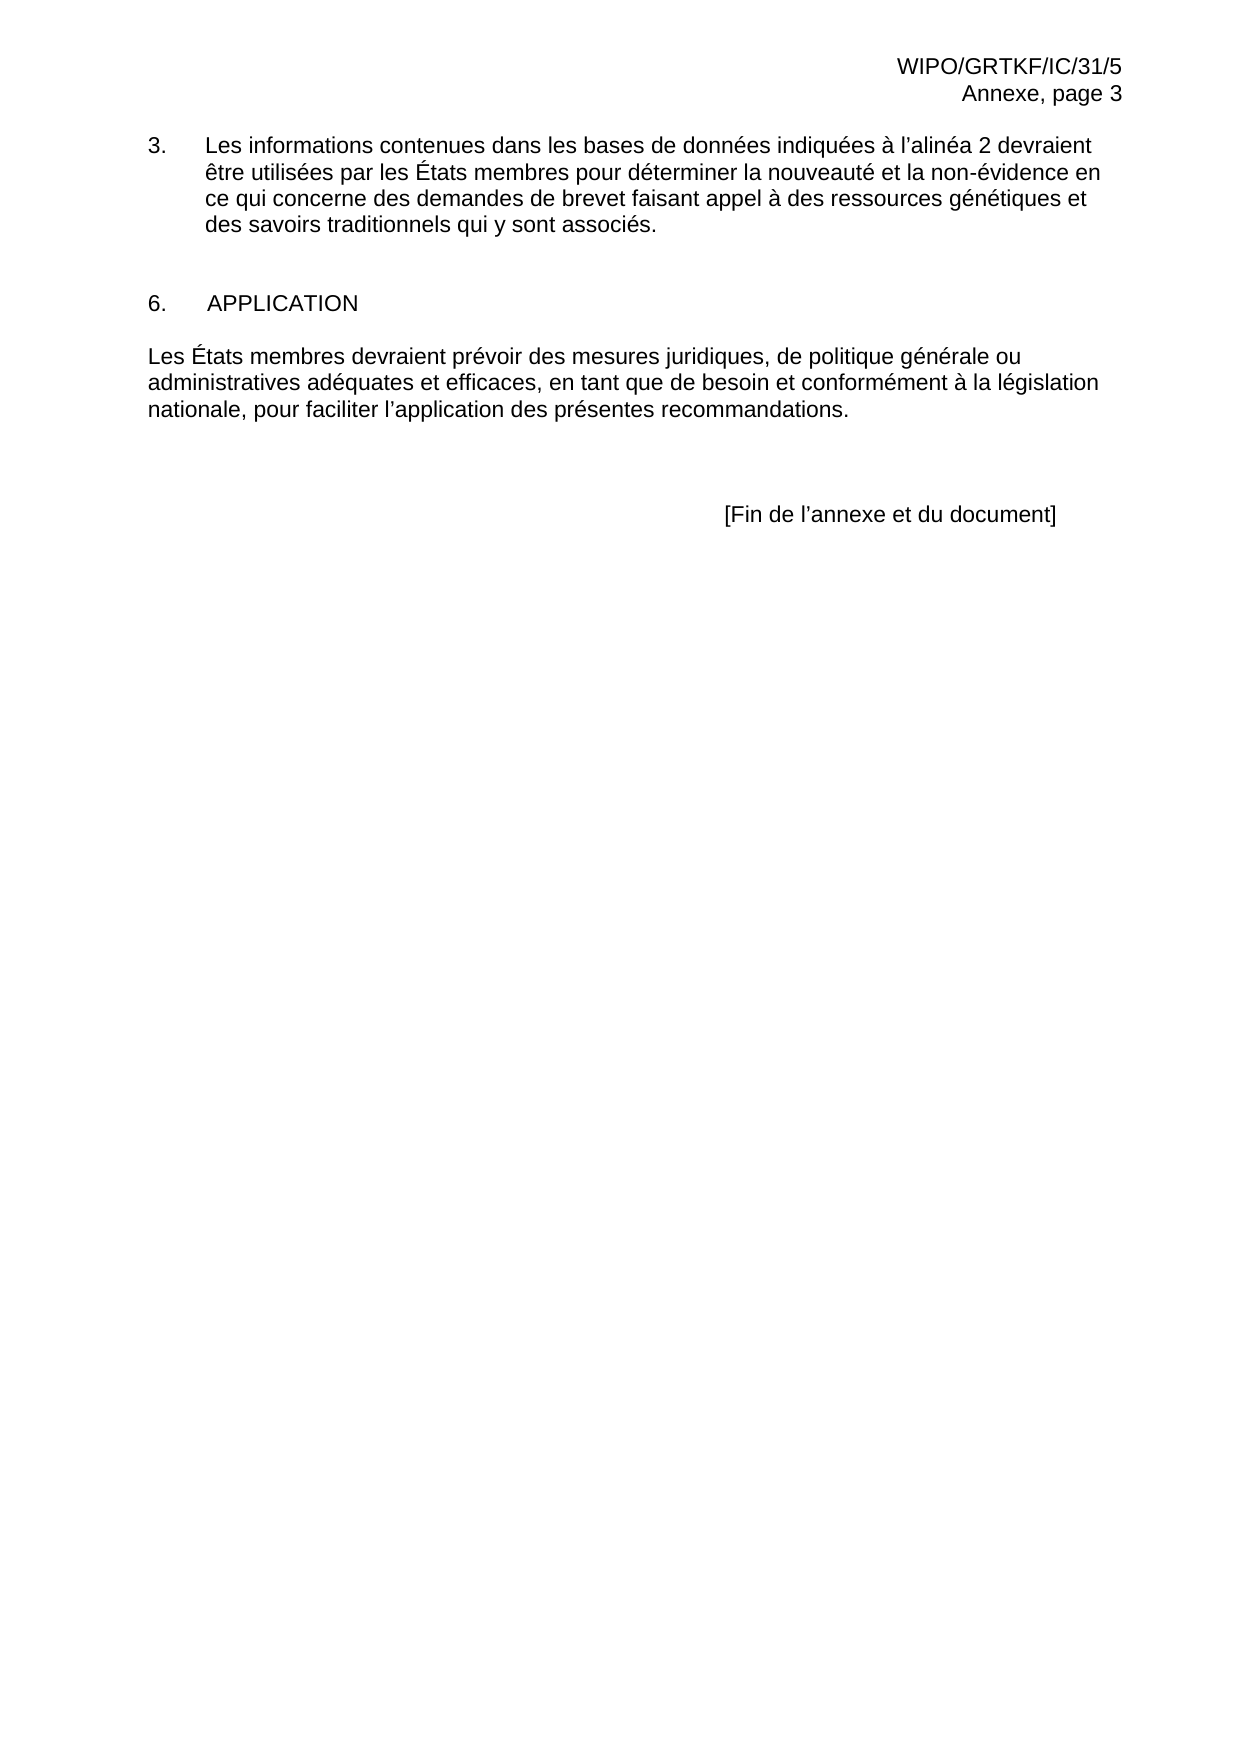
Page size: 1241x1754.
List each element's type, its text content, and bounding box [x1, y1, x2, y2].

text 6. APPLICATION [148, 290, 1122, 317]
text [Fin de l’annexe et du document] [724, 501, 1122, 527]
text Les États membres devraient prévoir des mesures juridiques, de politique générale ou administratives adéquates et efficaces, en tant que de besoin et conformément à la législation nationale, pour faciliter l’application des présentes recommandations. [148, 343, 1122, 422]
text 3. Les informations contenues dans les bases de données indiquées à l’alinéa 2 devraient être utilisées par les États membres pour déterminer la nouveauté et la non-évidence en ce qui concerne des demandes de brevet faisant appel à des ressources génétiques et des savoirs traditionnels qui y sont associés. [148, 132, 1122, 238]
